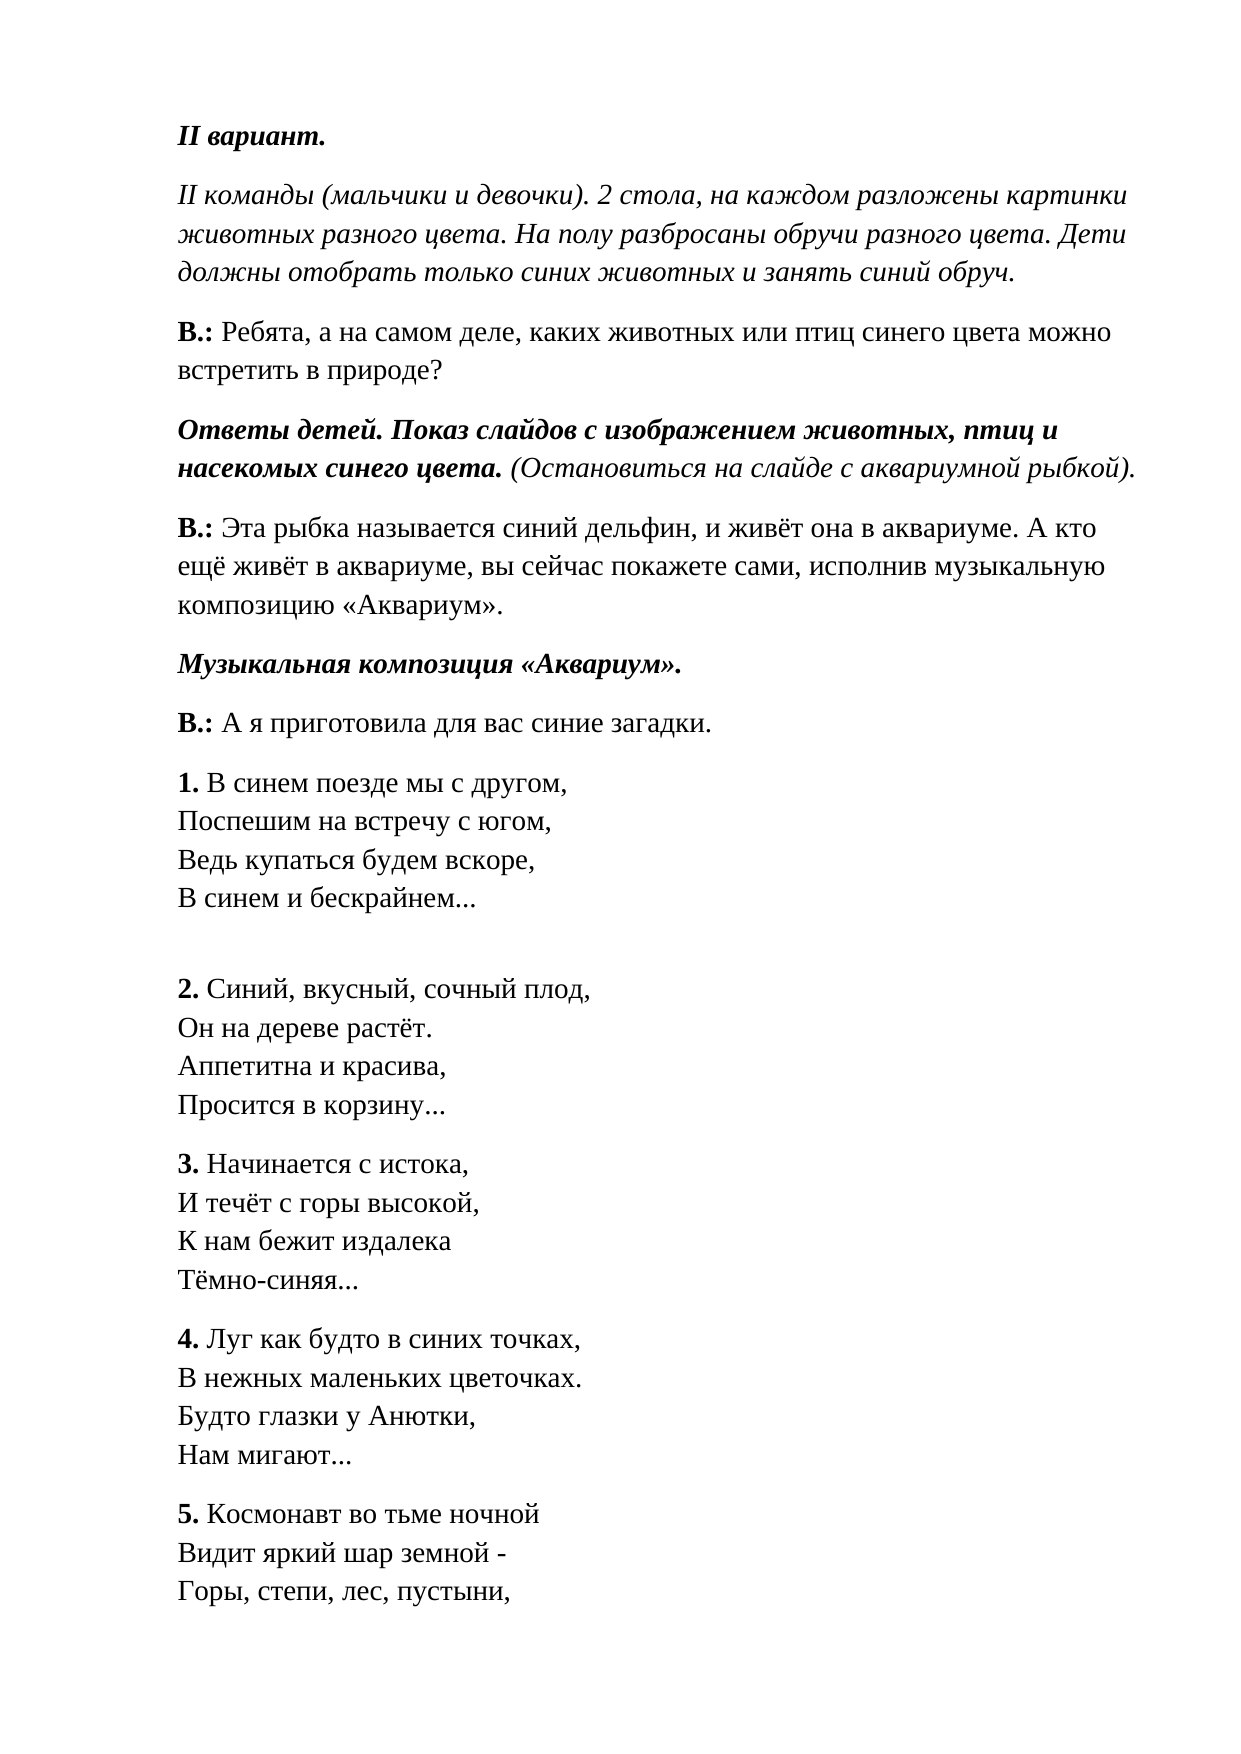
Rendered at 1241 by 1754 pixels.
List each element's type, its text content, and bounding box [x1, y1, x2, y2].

text В.: А я приготовила для вас синие загадки. [177, 706, 1152, 739]
text II вариант. [177, 118, 1152, 152]
text Музыкальная композиция «Аквариум». [177, 646, 1152, 680]
text 1. В синем поезде мы с другом, Поспешим на встречу с югом, Ведь купаться будем вскоре, В синем и бескрайнем... [177, 765, 1152, 946]
text В.: Ребята, а на самом деле, каких животных или птиц синего цвета можно встретить в природе? [177, 314, 1152, 386]
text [177, 1496, 1152, 1607]
text В.: Эта рыбка называется синий дельфин, и живёт она в аквариуме. А кто ещё живёт в аквариуме, вы сейчас покажете сами, исполнив музыкальную композицию «Аквариум». [177, 510, 1152, 620]
text 3. Начинается с истока, И течёт с горы высокой, К нам бежит издалека Тёмно-синяя... [177, 1146, 1152, 1296]
text Ответы детей. Показ слайдов с изображением животных, птиц и насекомых синего цвета. (Остановиться на слайде с аквариумной рыбкой). [177, 412, 1152, 484]
text 2. Синий, вкусный, сочный плод, Он на дереве растёт. Аппетитна и красива, Просится в корзину... [177, 971, 1152, 1121]
text 4. Луг как будто в синих точках, В нежных маленьких цветочках. Будто глазки у Анютки, Нам мигают... [177, 1321, 1152, 1471]
text II команды (мальчики и девочки). 2 стола, на каждом разложены картинки животных разного цвета. На полу разбросаны обручи разного цвета. Дети должны отобрать только синих животных и занять синий обруч. [177, 177, 1152, 288]
